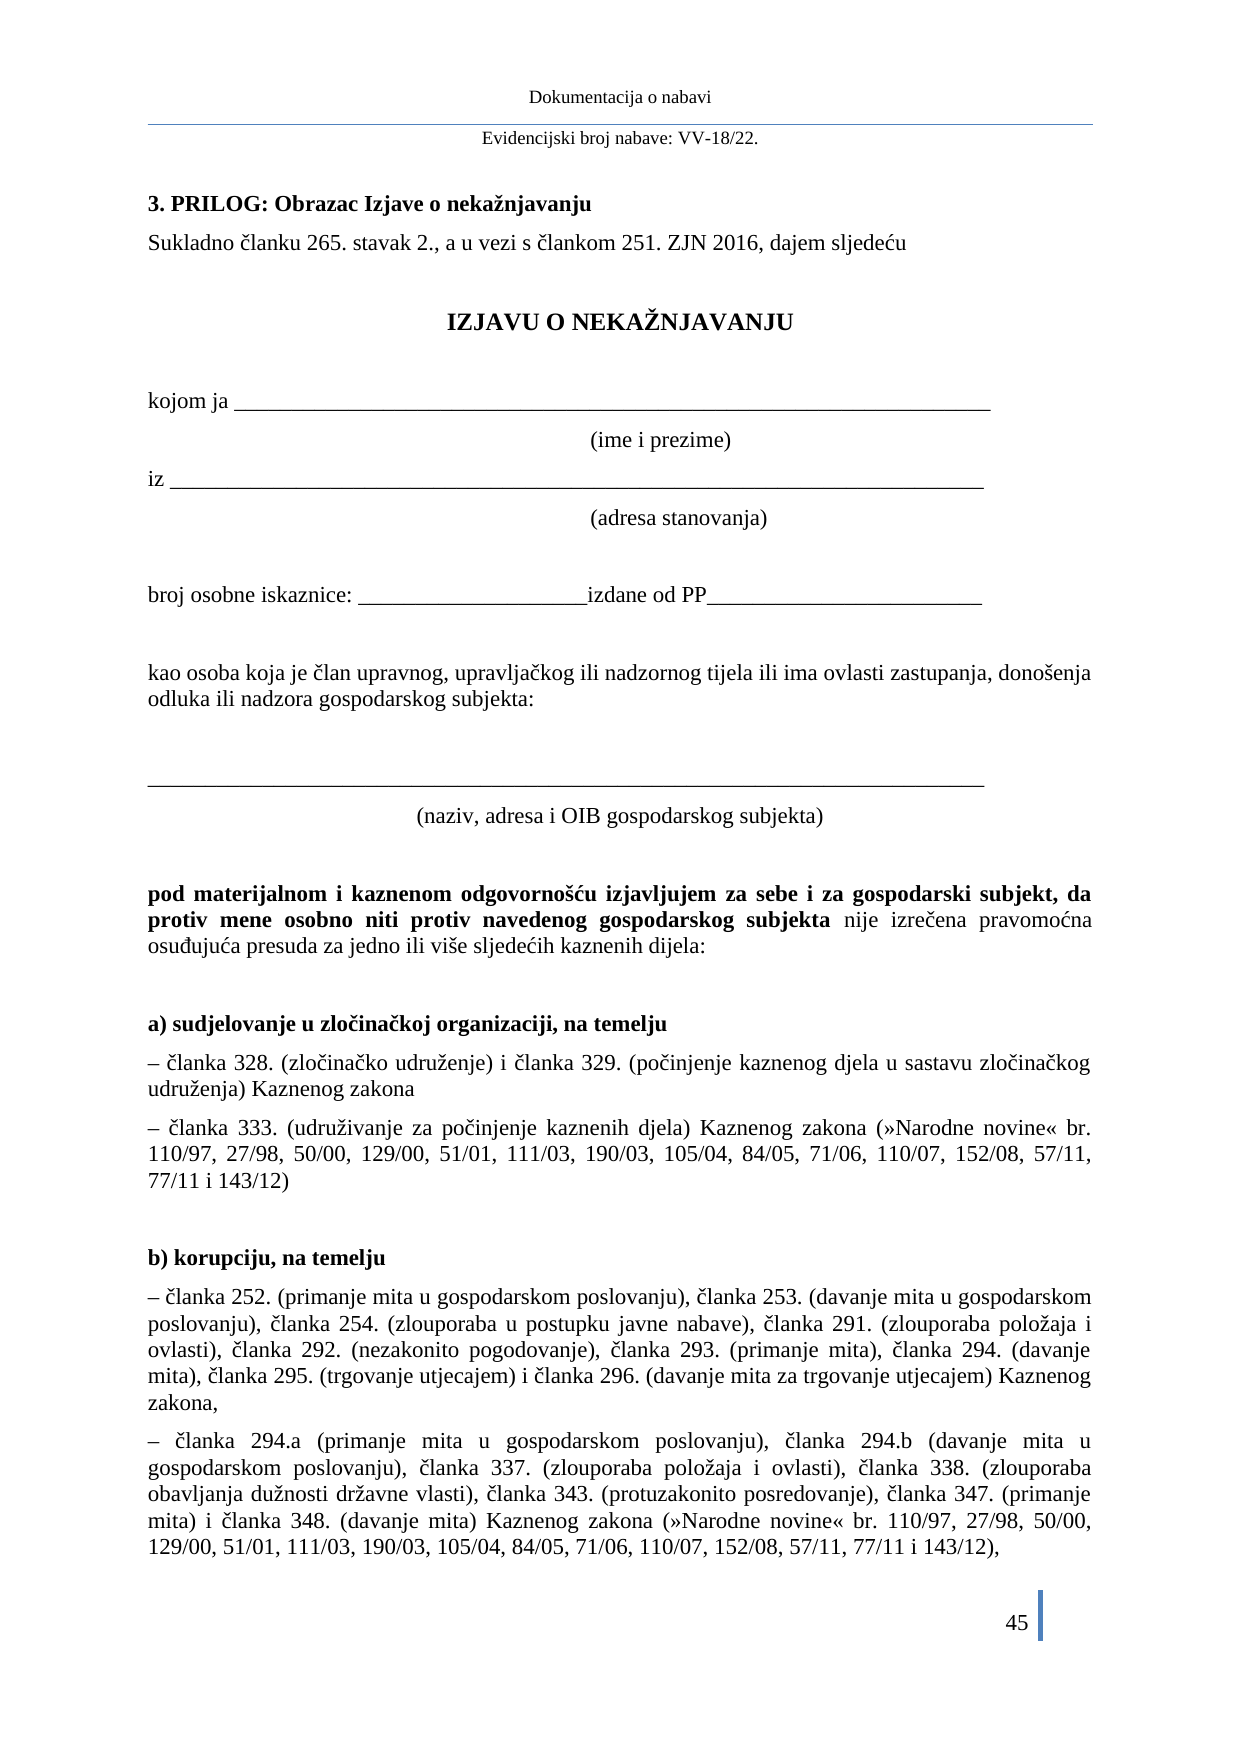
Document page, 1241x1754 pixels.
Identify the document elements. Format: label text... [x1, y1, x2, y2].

text a) sudjelovanje u zločinačkoj organizaciji, na temelju [148, 1010, 1093, 1036]
text b) korupciju, na temelju [148, 1244, 1093, 1271]
text – članka 333. (udruživanje za počinjenje kaznenih djela) Kaznenog zakona (»Narodne novine« br. 110/97, 27/98, 50/00, 129/00, 51/01, 111/03, 190/03, 105/04, 84/05, 71/06, 110/07, 152/08, 57/11, 77/11 i 143/12) [148, 1114, 1093, 1193]
text kao osoba koja je član upravnog, upravljačkog ili nadzornog tijela ili ima ovlasti zastupanja, donošenja odluka ili nadzora gospodarskog subjekta: [148, 659, 1093, 712]
text kojom ja __________________________________________________________________ [148, 387, 1093, 413]
text – članka 328. (zločinačko udruženje) i članka 329. (počinjenje kaznenog djela u sastavu zločinačkog udruženja) Kaznenog zakona [148, 1049, 1093, 1102]
text Sukladno članku 265. stavak 2., a u vezi s člankom 251. ZJN 2016, dajem sljedeću [148, 229, 1093, 256]
text iz _______________________________________________________________________ [148, 465, 1093, 491]
text – članka 294.a (primanje mita u gospodarskom poslovanju), članka 294.b (davanje mita u gospodarskom poslovanju), članka 337. (zlouporaba položaja i ovlasti), članka 338. (zlouporaba obavljanja dužnosti državne vlasti), članka 343. (protuzakonito posredovanje), članka 347. (primanje mita) i članka 348. (davanje mita) Kaznenog zakona (»Narodne novine« br. 110/97, 27/98, 50/00, 129/00, 51/01, 111/03, 190/03, 105/04, 84/05, 71/06, 110/07, 152/08, 57/11, 77/11 i 143/12), [148, 1428, 1093, 1559]
text (ime i prezime) [590, 426, 1093, 452]
text IZJAVU O NEKAŽNJAVANJU [148, 307, 1093, 336]
text broj osobne iskaznice: ____________________izdane od PP________________________ [148, 581, 1093, 608]
subtitle 3. PRILOG: Obrazac Izjave o nekažnjavanju [148, 190, 1093, 217]
text _________________________________________________________________________ [148, 763, 1093, 789]
text (naziv, adresa i OIB gospodarskog subjekta) [148, 802, 1093, 828]
text (adresa stanovanja) [590, 503, 1093, 530]
text – članka 252. (primanje mita u gospodarskom poslovanju), članka 253. (davanje mita u gospodarskom poslovanju), članka 254. (zlouporaba u postupku javne nabave), članka 291. (zlouporaba položaja i ovlasti), članka 292. (nezakonito pogodovanje), članka 293. (primanje mita), članka 294. (davanje mita), članka 295. (trgovanje utjecajem) i članka 296. (davanje mita za trgovanje utjecajem) Kaznenog zakona, [148, 1283, 1093, 1415]
text pod materijalnom i kaznenom odgovornošću izjavljujem za sebe i za gospodarski subjekt, da protiv mene osobno niti protiv navedenog gospodarskog subjekta nije izrečena pravomoćna osuđujuća presuda za jedno ili više sljedećih kaznenih dijela: [148, 879, 1093, 959]
